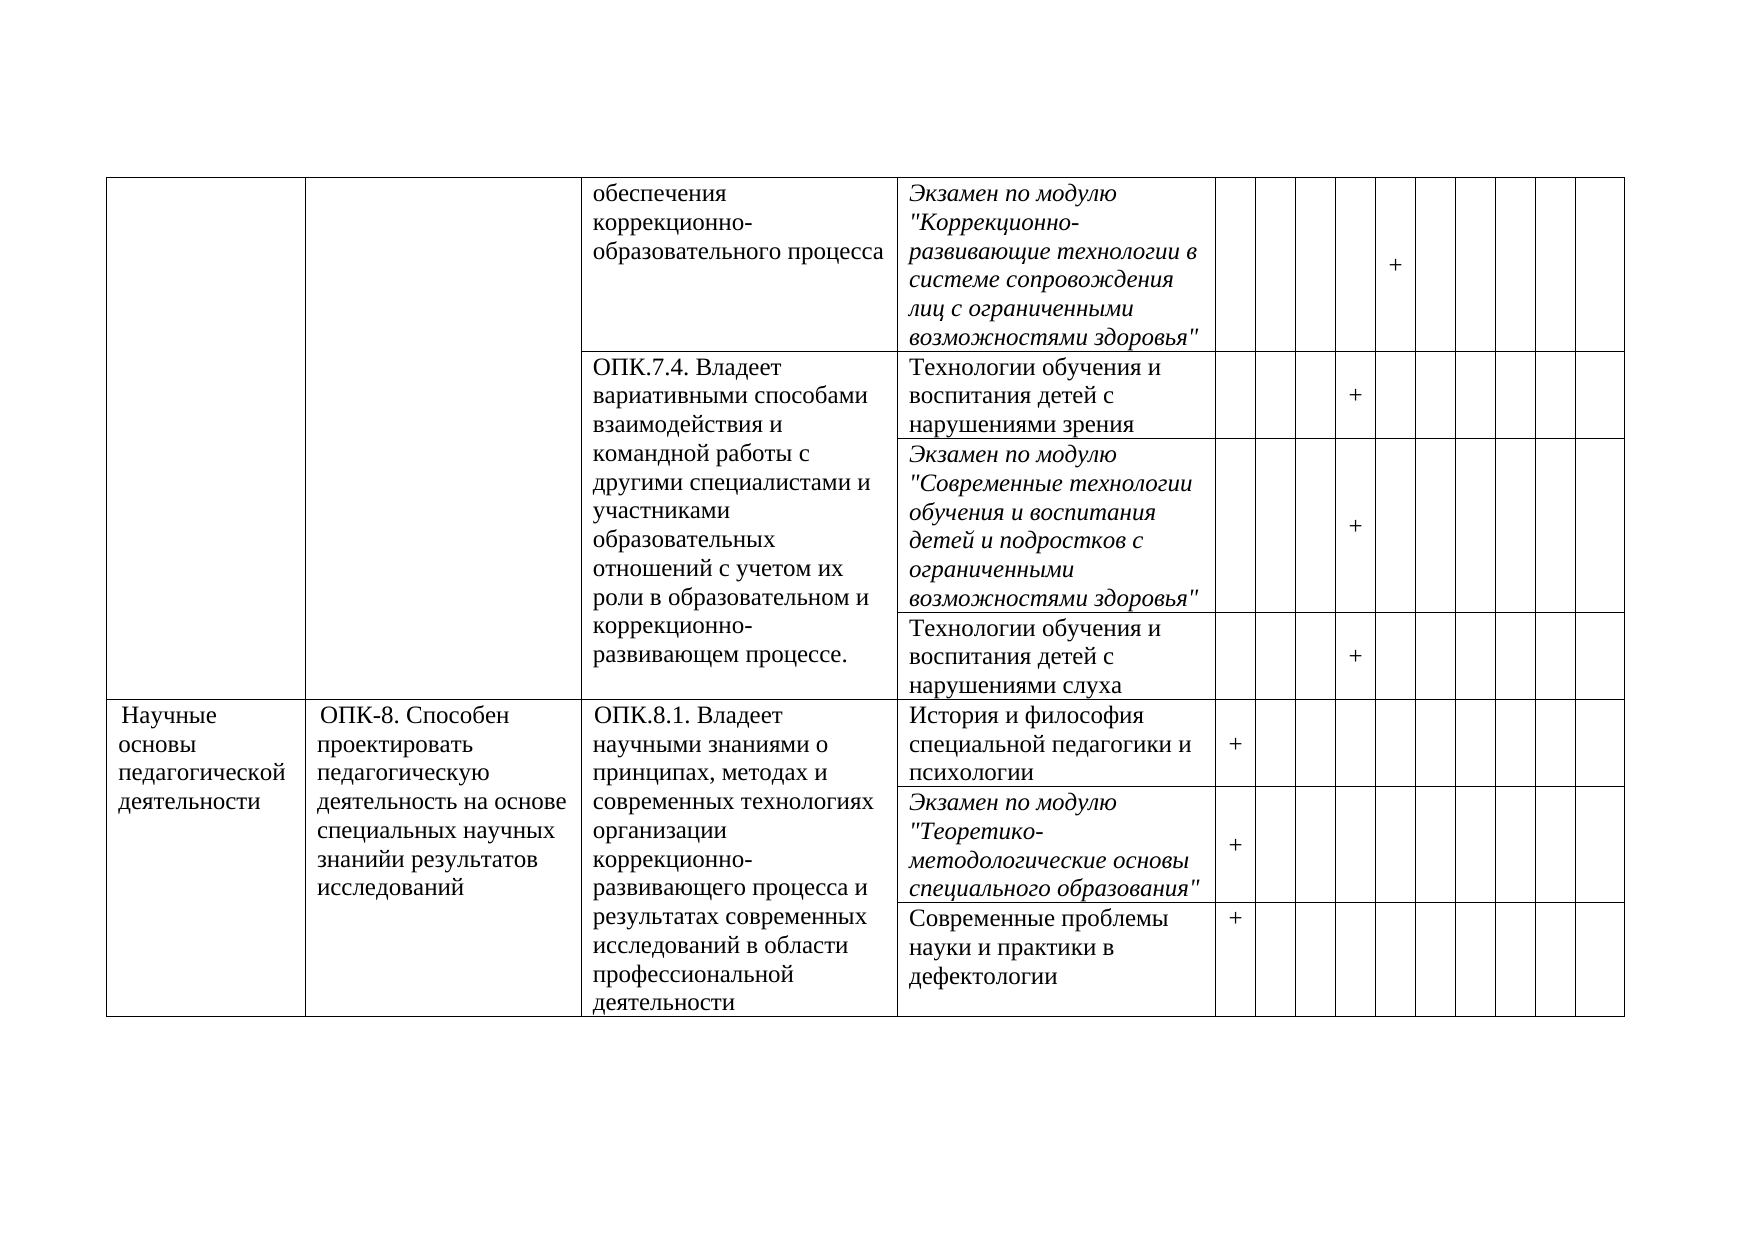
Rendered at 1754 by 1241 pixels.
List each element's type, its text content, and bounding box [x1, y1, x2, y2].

table_cell [1296, 439, 1335, 612]
table_cell [1496, 700, 1535, 786]
table_cell [1416, 903, 1455, 1016]
table_cell [1256, 787, 1295, 902]
table_cell [1496, 787, 1535, 902]
table_cell [1256, 903, 1295, 1016]
table_cell [1456, 613, 1495, 699]
table_cell [1536, 178, 1575, 351]
table_cell [1216, 439, 1255, 612]
table_cell [1416, 352, 1455, 438]
table_cell [1296, 352, 1335, 438]
table_cell [1216, 613, 1255, 699]
table_cell [1296, 178, 1335, 351]
table_cell Экзамен по модулю "Современные технологии обучения и воспитания детей и подростков с ограниченными возможностями здоровья" [898, 439, 1215, 612]
table_cell [1296, 787, 1335, 902]
table_cell [1576, 903, 1624, 1016]
table_cell [1256, 178, 1295, 351]
table_cell [1256, 613, 1295, 699]
table_cell [1456, 700, 1495, 786]
table_cell [1416, 178, 1455, 351]
table_cell [1216, 178, 1255, 351]
table_cell [1576, 700, 1624, 786]
table_cell [1416, 700, 1455, 786]
table_cell [1336, 178, 1375, 351]
table_cell [1376, 903, 1415, 1016]
table_cell [1256, 439, 1295, 612]
table_cell Технологии обучения и воспитания детей с нарушениями зрения [898, 352, 1215, 438]
table_cell + [1376, 178, 1415, 351]
table_cell [1536, 700, 1575, 786]
table_cell [1336, 700, 1375, 786]
table_cell + [1216, 787, 1255, 902]
table_cell [1376, 613, 1415, 699]
table_cell ОПК.8.1. Владеет научными знаниями о принципах, методах и современных технологиях организации коррекционно-развивающего процесса и результатах современных исследований в области профессиональной деятельности [582, 700, 897, 1016]
table_cell [1376, 439, 1415, 612]
table_cell История и философия специальной педагогики и психологии [898, 700, 1215, 786]
table_cell [1496, 352, 1535, 438]
table_cell [1536, 439, 1575, 612]
table_cell Экзамен по модулю "Коррекционно-развивающие технологии в системе сопровождения лиц с ограниченными возможностями здоровья" [898, 178, 1215, 351]
table_cell [1456, 787, 1495, 902]
table_cell [1576, 352, 1624, 438]
table_cell Научные основы педагогической деятельности [107, 700, 305, 1016]
table_cell [1496, 903, 1535, 1016]
table_cell ОПК-8. Способен проектировать педагогическую деятельность на основе специальных научных знанийи результатов исследований [306, 700, 581, 1016]
table_cell [1256, 700, 1295, 786]
table_cell [1576, 178, 1624, 351]
table_cell ОПК.7.4. Владеет вариативными способами взаимодействия и командной работы с другими специалистами и участниками образовательных отношений с учетом их роли в образовательном и коррекционно-развивающем процессе. [582, 352, 897, 699]
table_cell [1576, 439, 1624, 612]
table_cell [1456, 352, 1495, 438]
table_cell + [1336, 613, 1375, 699]
table_cell [1496, 439, 1535, 612]
table_cell [1336, 787, 1375, 902]
table_cell [1296, 700, 1335, 786]
table_cell [1496, 178, 1535, 351]
table_cell [1416, 787, 1455, 902]
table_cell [582, 178, 897, 351]
table_cell [1536, 352, 1575, 438]
table_cell [1416, 613, 1455, 699]
table_cell [1536, 787, 1575, 902]
table_cell [1536, 613, 1575, 699]
table_cell + [1216, 700, 1255, 786]
table_cell Экзамен по модулю "Теоретико-методологические основы специального образования" [898, 787, 1215, 902]
table_cell [1376, 352, 1415, 438]
table_cell + [1336, 352, 1375, 438]
table_cell Технологии обучения и воспитания детей с нарушениями слуха [898, 613, 1215, 699]
table_cell [1376, 787, 1415, 902]
table_cell [1376, 700, 1415, 786]
table_cell [1576, 613, 1624, 699]
table_cell [1416, 439, 1455, 612]
table_cell [1456, 439, 1495, 612]
table_cell [1216, 352, 1255, 438]
table_cell Современные проблемы науки и практики в дефектологии [898, 903, 1215, 1016]
table_cell [1296, 613, 1335, 699]
table_cell [1456, 178, 1495, 351]
table_cell + [1216, 903, 1255, 1016]
table_cell [1536, 903, 1575, 1016]
table_cell [1336, 903, 1375, 1016]
table_cell [1576, 787, 1624, 902]
table_cell [1296, 903, 1335, 1016]
table_cell + [1336, 439, 1375, 612]
table_cell [1496, 613, 1535, 699]
table_cell [1456, 903, 1495, 1016]
table_cell [1256, 352, 1295, 438]
